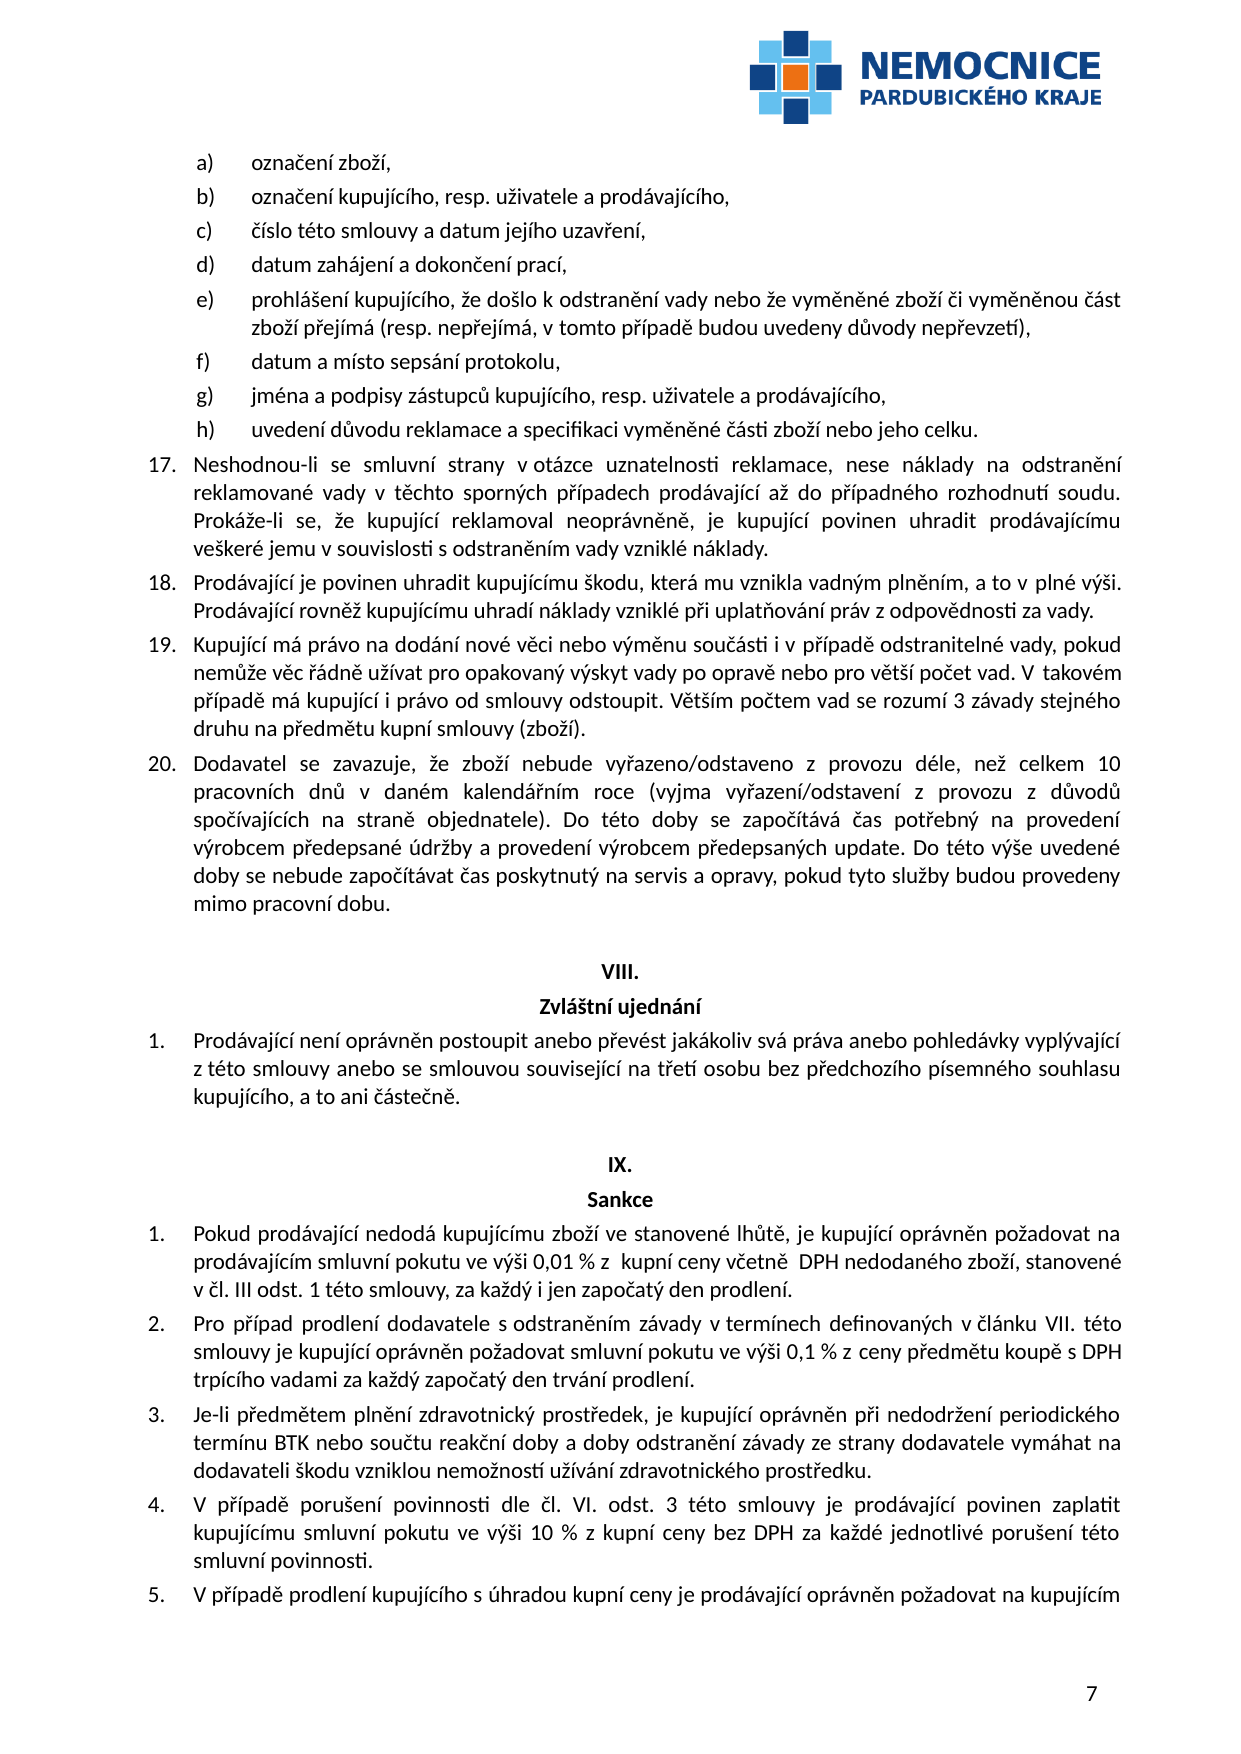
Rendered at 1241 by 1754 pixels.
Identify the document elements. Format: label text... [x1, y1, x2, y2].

list V případě porušení povinnosti dle čl. VI. odst. 3 této smlouvy je prodávající povinen zaplatit kupujícímu smluvní pokutu ve výši 10 % z kupní ceny bez DPH za každé jednotlivé porušení této smluvní povinnosti. [148, 1490, 1122, 1574]
list Dodavatel se zavazuje, že zboží nebude vyřazeno/odstaveno z provozu déle, než celkem 10 pracovních dnů v daném kalendářním roce (vyjma vyřazení/odstavení z provozu z důvodů spočívajících na straně objednatele). Do této doby se započítává čas potřebný na provedení výrobcem předepsané údržby a provedení výrobcem předepsaných update. Do této výše uvedené doby se nebude započítávat čas poskytnutý na servis a opravy, pokud tyto služby budou provedeny mimo pracovní dobu. [148, 749, 1122, 917]
list prohlášení kupujícího, že došlo k odstranění vady nebo že vyměněné zboží či vyměněnou část zboží přejímá (resp. nepřejímá, v tomto případě budou uvedeny důvody nepřevzetí), [196, 285, 1122, 341]
text VIII. [118, 957, 1122, 986]
list Je-li předmětem plnění zdravotnický prostředek, je kupující oprávněn při nedodržení periodického termínu BTK nebo součtu reakční doby a doby odstranění závady ze strany dodavatele vymáhat na dodavateli škodu vzniklou nemožností užívání zdravotnického prostředku. [148, 1400, 1122, 1484]
text Sankce [118, 1185, 1122, 1213]
list datum zahájení a dokončení prací, [196, 251, 1122, 278]
list Pro případ prodlení dodavatele s odstraněním závady v termínech definovaných v článku VII. této smlouvy je kupující oprávněn požadovat smluvní pokutu ve výši 0,1 % z ceny předmětu koupě s DPH trpícího vadami za každý započatý den trvání prodlení. [148, 1309, 1122, 1393]
text Zvláštní ujednání [118, 992, 1122, 1020]
list Kupující má právo na dodání nové věci nebo výměnu součásti i v případě odstranitelné vady, pokud nemůže věc řádně užívat pro opakovaný výskyt vady po opravě nebo pro větší počet vad. V takovém případě má kupující i právo od smlouvy odstoupit. Větším počtem vad se rozumí 3 závady stejného druhu na předmětu kupní smlouvy (zboží). [148, 631, 1122, 743]
picture [748, 29, 1101, 125]
list Prodávající je povinen uhradit kupujícímu škodu, která mu vznikla vadným plněním, a to v plné výši. Prodávající rovněž kupujícímu uhradí náklady vzniklé při uplatňování práv z odpovědnosti za vady. [148, 568, 1122, 624]
text IX. [118, 1151, 1122, 1179]
list Prodávající není oprávněn postoupit anebo převést jakákoliv svá práva anebo pohledávky vyplývající z této smlouvy anebo se smlouvou související na třetí osobu bez předchozího písemného souhlasu kupujícího, a to ani částečně. [148, 1026, 1122, 1110]
list Neshodnou-li se smluvní strany v otázce uznatelnosti reklamace, nese náklady na odstranění reklamované vady v těchto sporných případech prodávající až do případného rozhodnutí soudu. Prokáže-li se, že kupující reklamoval neoprávněně, je kupující povinen uhradit prodávajícímu veškeré jemu v souvislosti s odstraněním vady vzniklé náklady. [148, 450, 1122, 562]
list Pokud prodávající nedodá kupujícímu zboží ve stanovené lhůtě, je kupující oprávněn požadovat na prodávajícím smluvní pokutu ve výši 0,01 % z kupní ceny včetně DPH nedodaného zboží, stanovené v čl. III odst. 1 této smlouvy, za každý i jen započatý den prodlení. [148, 1219, 1122, 1303]
list číslo této smlouvy a datum jejího uzavření, [196, 216, 1122, 244]
list datum a místo sepsání protokolu, [196, 347, 1122, 375]
list označení zboží, [196, 148, 1122, 176]
list uvedení důvodu reklamace a specifikaci vyměněné části zboží nebo jeho celku. [196, 416, 1122, 444]
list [148, 1580, 1122, 1608]
list označení kupujícího, resp. uživatele a prodávajícího, [196, 182, 1122, 210]
list jména a podpisy zástupců kupujícího, resp. uživatele a prodávajícího, [196, 381, 1122, 409]
